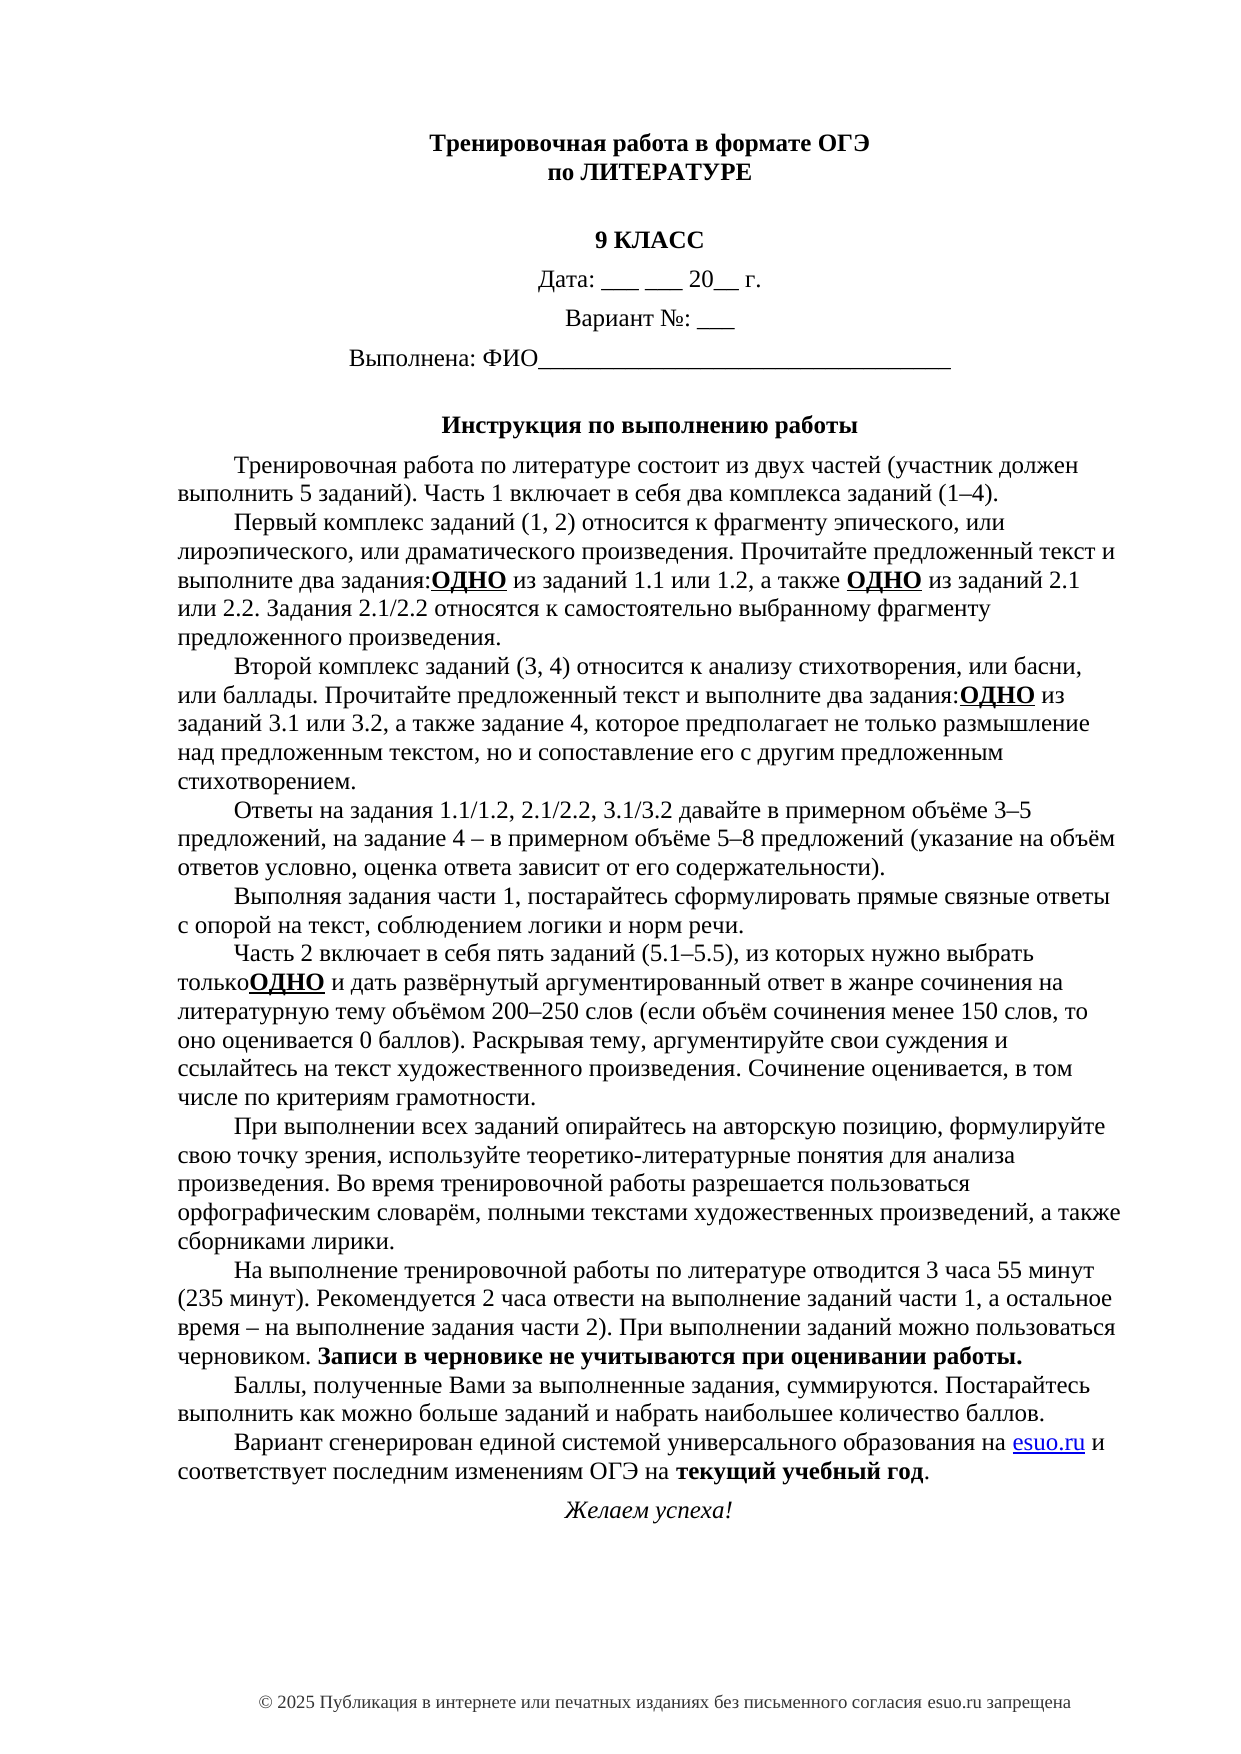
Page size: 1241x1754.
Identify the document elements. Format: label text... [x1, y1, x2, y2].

text Инструкция по выполнению работы [177, 382, 1122, 439]
text Тренировочная работа по литературе состоит из двух частей (участник должен выполнить 5 заданий). Часть 1 включает в себя два комплекса заданий (1–4). Первый комплекс заданий (1, 2) относится к фрагменту эпического, или лироэпического, или драматического произведения. Прочитайте предложенный текст и выполните два задания:ОДНО из заданий 1.1 или 1.2, а также ОДНО из заданий 2.1 или 2.2. Задания 2.1/2.2 относятся к самостоятельно выбранному фрагменту предложенного произведения. Второй комплекс заданий (3, 4) относится к анализу стихотворения, или басни, или баллады. Прочитайте предложенный текст и выполните два задания:ОДНО из заданий 3.1 или 3.2, а также задание 4, которое предполагает не только размышление над предложенным текстом, но и сопоставление его с другим предложенным стихотворением. Ответы на задания 1.1/1.2, 2.1/2.2, 3.1/3.2 давайте в примерном объёме 3–5 предложений, на задание 4 – в примерном объёме 5–8 предложений (указание на объём ответов условно, оценка ответа зависит от его содержательности). Выполняя задания части 1, постарайтесь сформулировать прямые связные ответы с опорой на текст, соблюдением логики и норм речи. Часть 2 включает в себя пять заданий (5.1–5.5), из которых нужно выбрать толькоОДНО и дать развёрнутый аргументированный ответ в жанре сочинения на литературную тему объёмом 200–250 слов (если объём сочинения менее 150 слов, то оно оценивается 0 баллов). Раскрывая тему, аргументируйте свои суждения и ссылайтесь на текст художественного произведения. Сочинение оценивается, в том числе по критериям грамотности. При выполнении всех заданий опирайтесь на авторскую позицию, формулируйте свою точку зрения, используйте теоретико-литературные понятия для анализа произведения. Во время тренировочной работы разрешается пользоваться орфографическим словарём, полными текстами художественных произведений, а также сборниками лирики. На выполнение тренировочной работы по литературе отводится 3 часа 55 минут (235 минут). Рекомендуется 2 часа отвести на выполнение заданий части 1, а остальное время – на выполнение задания части 2). При выполнении заданий можно пользоваться черновиком. Записи в черновике не учитываются при оценивании работы. Баллы, полученные Вами за выполненные задания, суммируются. Постарайтесь выполнить как можно больше заданий и набрать наибольшее количество баллов. Вариант сгенерирован единой системой универсального образования на esuo.ru и соответствует последним изменениям ОГЭ на текущий учебный год. [177, 450, 1122, 1485]
text Тренировочная работа в формате ОГЭ по ЛИТЕРАТУРЕ [177, 128, 1122, 186]
text 9 КЛАСС [177, 196, 1122, 254]
text Вариант №: ___ [177, 303, 1122, 332]
text Желаем успеха! [177, 1495, 1122, 1524]
text Выполнена: ФИО_________________________________ [177, 343, 1122, 371]
text Дата: ___ ___ 20__ г. [177, 264, 1122, 293]
